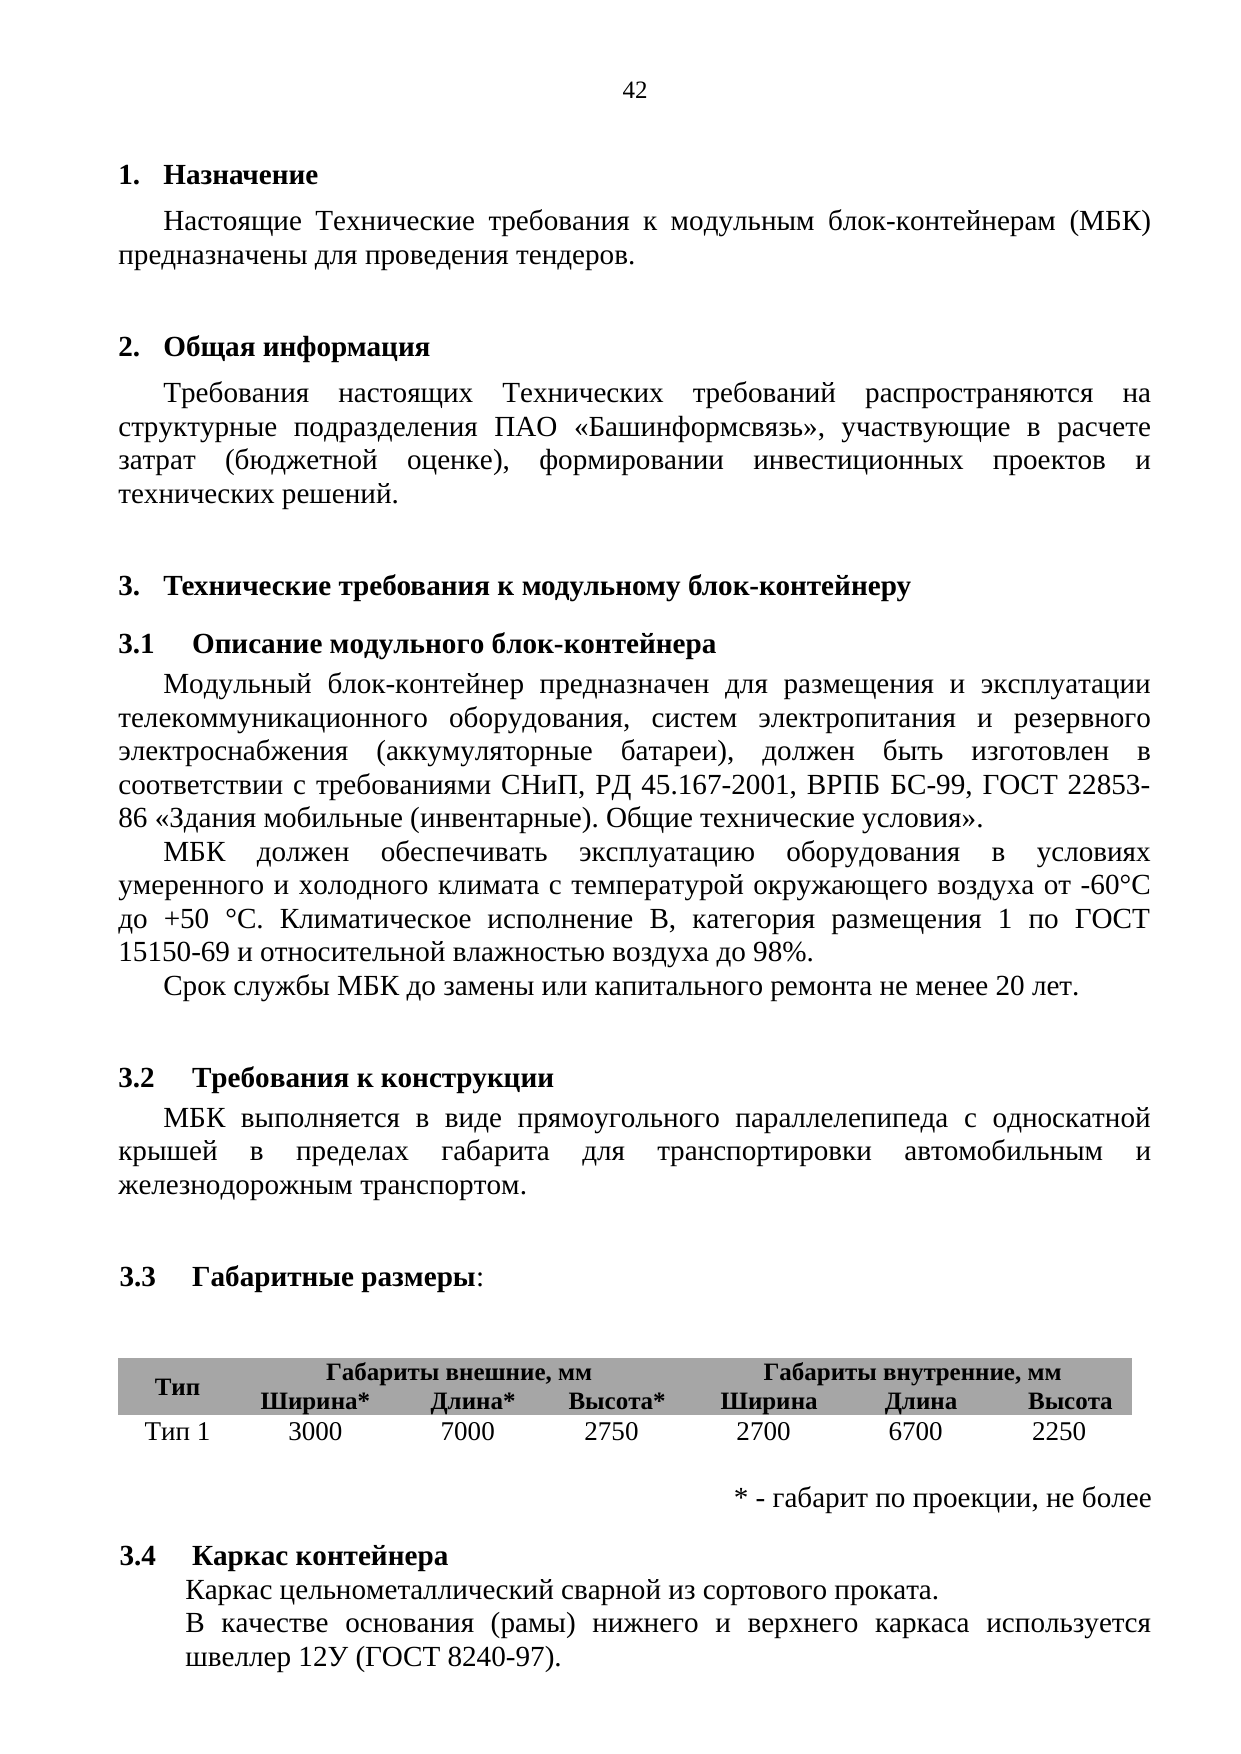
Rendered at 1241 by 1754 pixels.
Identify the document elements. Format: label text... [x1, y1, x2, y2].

list Требования к конструкции [118, 1060, 1152, 1094]
table_cell 2250 [997, 1415, 1132, 1446]
table_cell Тип 1 [118, 1415, 236, 1446]
table_cell Ширина* [236, 1386, 405, 1415]
text МБК должен обеспечивать эксплуатацию оборудования в условиях умеренного и холодного климата с температурой окружающего воздуха от -60°С до +50 °С. Климатическое исполнение В, категория размещения 1 по ГОСТ 15150-69 и относительной влажностью воздуха до 98%. [118, 834, 1152, 968]
table_cell Длина [845, 1386, 997, 1415]
table_header Тип [118, 1358, 236, 1415]
list Назначение [118, 157, 1152, 191]
table_cell 6700 [845, 1415, 997, 1446]
list Каркас контейнера [119, 1538, 1152, 1572]
table_cell 3000 [236, 1415, 405, 1446]
table_header Габариты внутренние, мм [693, 1358, 1132, 1386]
text Требования настоящих Технических требований распространяются на структурные подразделения ПАО «Башинформсвязь», участвующие в расчете затрат (бюджетной оценке), формировании инвестиционных проектов и технических решений. [118, 375, 1152, 509]
table_cell Высота* [541, 1386, 693, 1415]
table_cell Длина* [405, 1386, 541, 1415]
list В качестве основания (рамы) нижнего и верхнего каркаса используется швеллер 12У (ГОСТ 8240-97). [185, 1605, 1152, 1672]
table_cell 2750 [541, 1415, 693, 1446]
table_cell 7000 [405, 1415, 541, 1446]
text Срок службы МБК до замены или капитального ремонта не менее 20 лет. [118, 968, 1152, 1002]
text * - габарит по проекции, не более [200, 1480, 1152, 1513]
table_header Габариты внешние, мм [236, 1358, 693, 1386]
list Каркас цельнометаллический сварной из сортового проката. [185, 1572, 1152, 1605]
list Описание модульного блок-контейнера [118, 626, 1152, 660]
list Технические требования к модульному блок-контейнеру [118, 568, 1152, 601]
table_cell Ширина [693, 1386, 845, 1415]
list Габаритные размеры: [119, 1259, 1152, 1293]
table_cell Высота [997, 1386, 1132, 1415]
text Настоящие Технические требования к модульным блок-контейнерам (МБК) предназначены для проведения тендеров. [118, 203, 1152, 271]
list Общая информация [118, 329, 1152, 363]
text Модульный блок-контейнер предназначен для размещения и эксплуатации телекоммуникационного оборудования, систем электропитания и резервного электроснабжения (аккумуляторные батареи), должен быть изготовлен в соответствии с требованиями СНиП, РД 45.167-2001, ВРПБ БС-99, ГОСТ 22853-86 «Здания мобильные (инвентарные). Общие технические условия». [118, 666, 1152, 834]
text МБК выполняется в виде прямоугольного параллелепипеда с односкатной крышей в пределах габарита для транспортировки автомобильным и железнодорожным транспортом. [118, 1100, 1152, 1201]
table_cell 2700 [693, 1415, 845, 1446]
